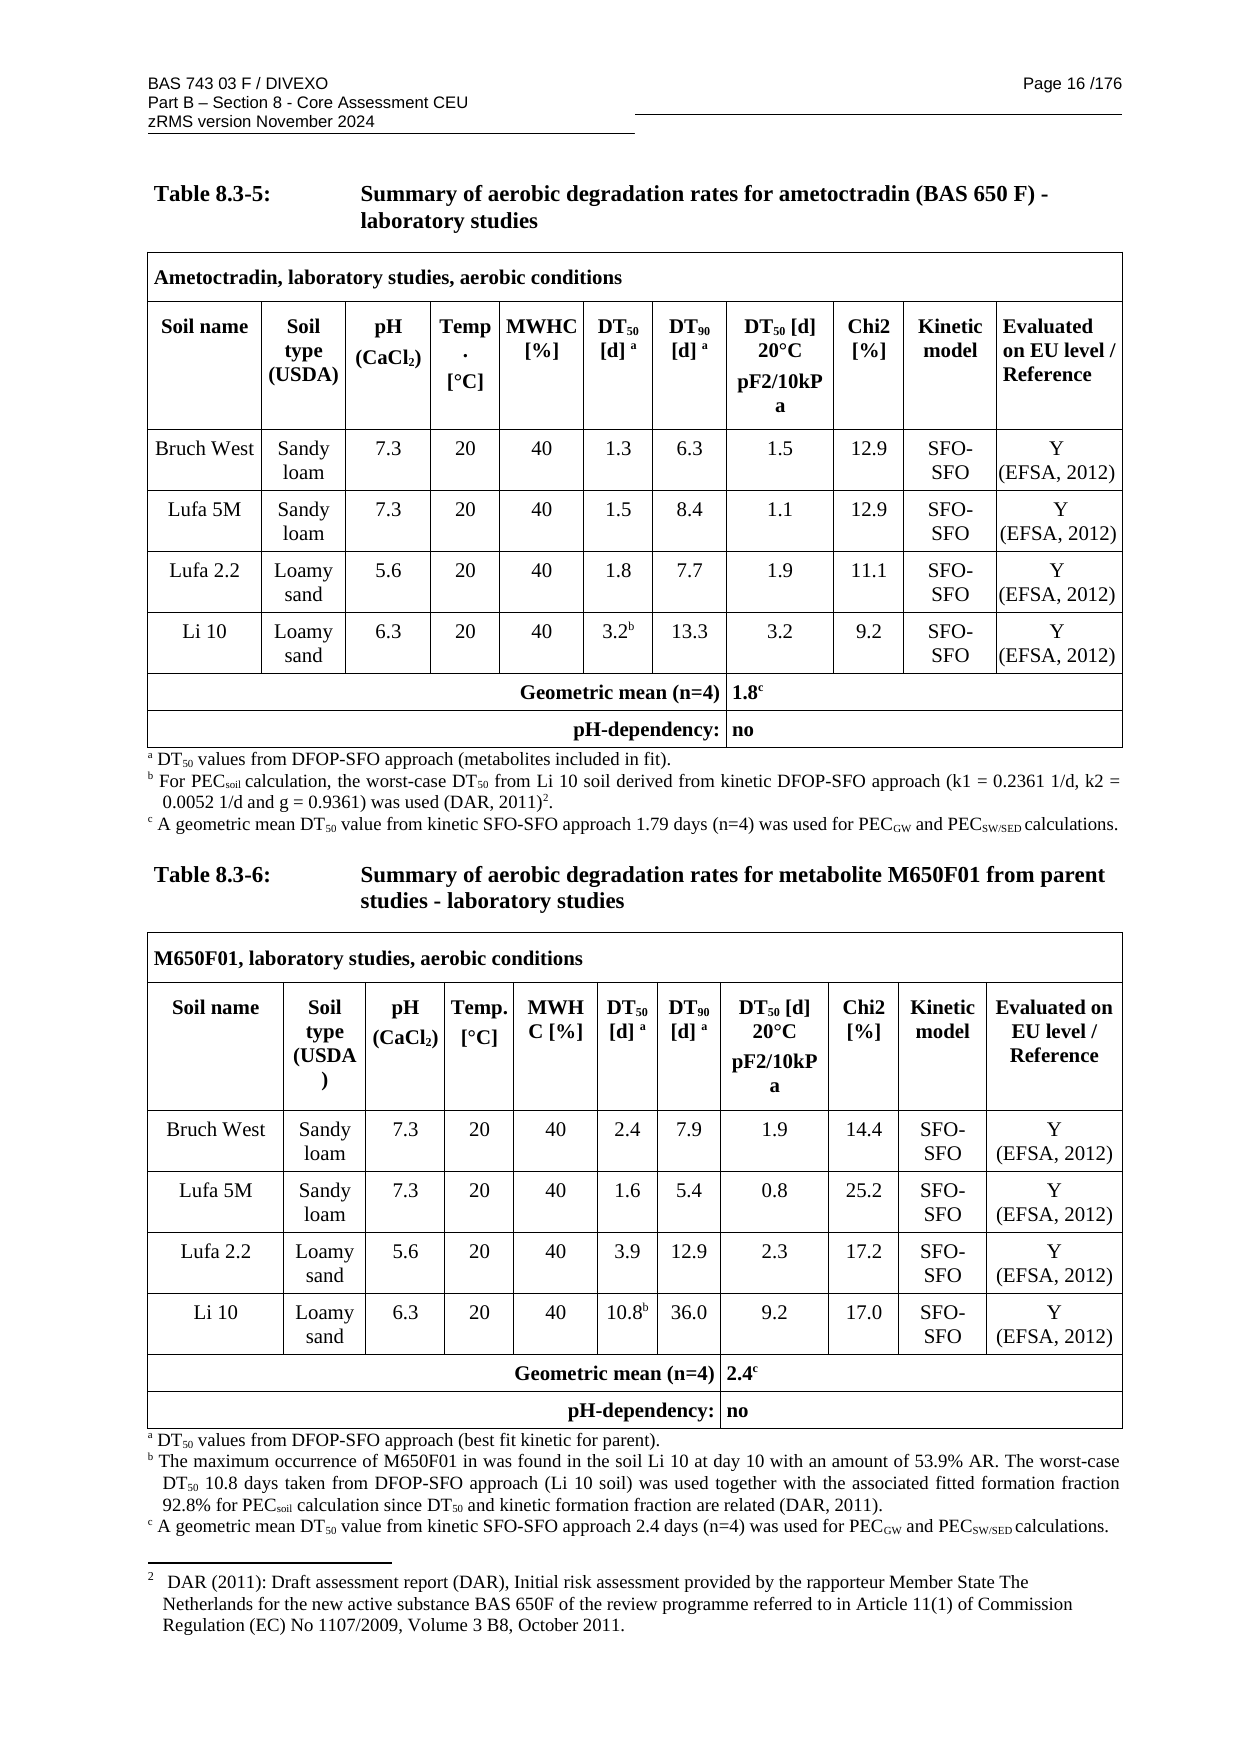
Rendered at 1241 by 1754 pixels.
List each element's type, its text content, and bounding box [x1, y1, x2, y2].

table_cell Y (EFSA, 2012) [987, 1294, 1122, 1354]
table_cell Y (EFSA, 2012) [997, 613, 1122, 673]
table_cell MWHC [%] [514, 983, 597, 1110]
table_cell Temp. [°C] [445, 983, 513, 1110]
table_cell 40 [514, 1111, 597, 1171]
table_cell 20 [431, 430, 499, 490]
table_cell Y (EFSA, 2012) [997, 491, 1122, 551]
table_cell Bruch West [148, 1111, 283, 1171]
table_cell Geometric mean (n=4) [148, 674, 726, 710]
table_cell DT50 [d] 20°C pF2/10kPa [727, 302, 833, 429]
table_cell 1.1 [727, 491, 833, 551]
table_cell 7.3 [346, 491, 430, 551]
table_cell 12.9 [658, 1233, 720, 1293]
table_cell 20 [445, 1294, 513, 1354]
table_cell SFO-SFO [904, 613, 996, 673]
table_cell 5.6 [346, 552, 430, 612]
table_cell 3.9 [598, 1233, 657, 1293]
table_cell SFO-SFO [904, 552, 996, 612]
table_cell 40 [500, 430, 583, 490]
table_cell Ametoctradin, laboratory studies, aerobic conditions [148, 253, 1122, 301]
table_cell DT90 [d] a [653, 302, 726, 429]
table_cell 40 [514, 1233, 597, 1293]
table_cell Y (EFSA, 2012) [987, 1172, 1122, 1232]
table_cell 1.5 [727, 430, 833, 490]
table_cell 1.8 [584, 552, 652, 612]
table_cell Temp. [°C] [431, 302, 499, 429]
table_cell 2.4 [598, 1111, 657, 1171]
text c A geometric mean DT50 value from kinetic SFO-SFO approach 2.4 days (n=4) was used for PECGW and PECSW/SED calculations. [148, 1515, 1122, 1537]
table_cell SFO-SFO [904, 430, 996, 490]
table_cell M650F01, laboratory studies, aerobic conditions [148, 933, 1122, 982]
table_cell Kinetic model [899, 983, 986, 1110]
table_cell 7.3 [366, 1111, 444, 1171]
table_cell DT50 [d] a [584, 302, 652, 429]
table_header Table -: Summary of aerobic degradation rates for metabolite M650F01 from parent studies - laboratory studies [148, 834, 1122, 932]
table_cell 17.0 [829, 1294, 898, 1354]
table_cell MWHC [%] [500, 302, 583, 429]
table_cell no [727, 711, 1122, 747]
table_cell 1.6 [598, 1172, 657, 1232]
table_cell Chi2 [%] [834, 302, 903, 429]
table_cell 40 [500, 613, 583, 673]
table_cell SFO-SFO [899, 1111, 986, 1171]
table_cell 6.3 [653, 430, 726, 490]
text b The maximum occurrence of M650F01 in was found in the soil Li 10 at day 10 with an amount of 53.9% AR. The worst-case DT50 10.8 days taken from DFOP-SFO approach (Li 10 soil) was used together with the associated fitted formation fraction 92.8% for PECsoil calculation since DT50 and kinetic formation fraction are related (DAR, 2011). [148, 1450, 1122, 1515]
table_cell Evaluated on EU level / Reference [997, 302, 1122, 429]
table_cell 10.8b [598, 1294, 657, 1354]
table_cell 40 [500, 552, 583, 612]
table_cell 1.9 [727, 552, 833, 612]
table_cell 14.4 [829, 1111, 898, 1171]
table_cell 40 [500, 491, 583, 551]
text b For PECsoil calculation, the worst-case DT50 from Li 10 soil derived from kinetic DFOP-SFO approach (k1 = 0.2361 1/d, k2 = 0.0052 1/d and g = 0.9361) was used (DAR, 2011). [148, 770, 1122, 813]
table_cell Chi2 [%] [829, 983, 898, 1110]
table_cell DT50 [d] a [598, 983, 657, 1110]
table_cell SFO-SFO [904, 491, 996, 551]
table_cell 11.1 [834, 552, 903, 612]
table_cell 3.2b [584, 613, 652, 673]
table_cell SFO-SFO [899, 1172, 986, 1232]
table_cell pH (CaCl2) [366, 983, 444, 1110]
table_cell 1.5 [584, 491, 652, 551]
table_cell pH-dependency: [148, 1392, 720, 1428]
table_cell Y (EFSA, 2012) [987, 1233, 1122, 1293]
table_cell pH (CaCl2) [346, 302, 430, 429]
table_cell 13.3 [653, 613, 726, 673]
table_cell 6.3 [366, 1294, 444, 1354]
table_cell Y (EFSA, 2012) [987, 1111, 1122, 1171]
table_cell Evaluated on EU level / Reference [987, 983, 1122, 1110]
table_cell 5.4 [658, 1172, 720, 1232]
table_cell Bruch West [148, 430, 261, 490]
table_cell Sandy loam [262, 430, 345, 490]
table_cell 25.2 [829, 1172, 898, 1232]
table_cell 20 [431, 491, 499, 551]
table_cell Lufa 5M [148, 1172, 283, 1232]
table_cell 12.9 [834, 430, 903, 490]
table_cell Y (EFSA, 2012) [997, 430, 1122, 490]
table_cell 5.6 [366, 1233, 444, 1293]
table_cell Li 10 [148, 1294, 283, 1354]
table_cell Sandy loam [262, 491, 345, 551]
table_cell 2.4c [721, 1355, 1122, 1391]
text a DT50 values from DFOP-SFO approach (metabolites included in fit). [148, 748, 1122, 770]
table_cell pH-dependency: [148, 711, 726, 747]
table_cell 9.2 [834, 613, 903, 673]
table_cell 12.9 [834, 491, 903, 551]
table_cell Soil name [148, 302, 261, 429]
table_cell Lufa 2.2 [148, 552, 261, 612]
table_cell DT90 [d] a [658, 983, 720, 1110]
table_cell 20 [431, 613, 499, 673]
table_cell 40 [514, 1294, 597, 1354]
table_cell 20 [445, 1111, 513, 1171]
table_cell 2.3 [721, 1233, 828, 1293]
table_cell 3.2 [727, 613, 833, 673]
table_cell Loamy sand [262, 613, 345, 673]
table_cell 7.9 [658, 1111, 720, 1171]
table_cell DT50 [d] 20°C pF2/10kPa [721, 983, 828, 1110]
table_cell Sandy loam [284, 1111, 365, 1171]
table_cell 0.8 [721, 1172, 828, 1232]
table_cell 8.4 [653, 491, 726, 551]
table_cell 7.3 [366, 1172, 444, 1232]
table_cell 17.2 [829, 1233, 898, 1293]
table_cell 20 [431, 552, 499, 612]
table_cell 20 [445, 1233, 513, 1293]
table_cell Loamy sand [284, 1294, 365, 1354]
table_cell 1.3 [584, 430, 652, 490]
table_cell Lufa 5M [148, 491, 261, 551]
table_cell Loamy sand [284, 1233, 365, 1293]
table_cell Geometric mean (n=4) [148, 1355, 720, 1391]
table_cell 7.7 [653, 552, 726, 612]
table_cell Loamy sand [262, 552, 345, 612]
table_cell no [721, 1392, 1122, 1428]
table_cell 6.3 [346, 613, 430, 673]
table_cell 36.0 [658, 1294, 720, 1354]
table_cell 20 [445, 1172, 513, 1232]
table_cell Y (EFSA, 2012) [997, 552, 1122, 612]
table_cell Kinetic model [904, 302, 996, 429]
text c A geometric mean DT50 value from kinetic SFO-SFO approach 1.79 days (n=4) was used for PECGW and PECSW/SED calculations. [148, 813, 1122, 834]
text a DT50 values from DFOP-SFO approach (best fit kinetic for parent). [148, 1429, 1122, 1450]
table_cell Lufa 2.2 [148, 1233, 283, 1293]
table_cell SFO-SFO [899, 1294, 986, 1354]
table_cell 7.3 [346, 430, 430, 490]
table_cell 9.2 [721, 1294, 828, 1354]
table_header Table -: Summary of aerobic degradation rates for ametoctradin (BAS 650 F) - laboratory studies [148, 154, 1122, 252]
table_cell SFO-SFO [899, 1233, 986, 1293]
table_cell Soil name [148, 983, 283, 1110]
table_cell 1.8c [727, 674, 1122, 710]
table_cell Soil type (USDA) [262, 302, 345, 429]
table_cell Soil type (USDA) [284, 983, 365, 1110]
table_cell 40 [514, 1172, 597, 1232]
table_cell 1.9 [721, 1111, 828, 1171]
table_cell Sandy loam [284, 1172, 365, 1232]
table_cell Li 10 [148, 613, 261, 673]
